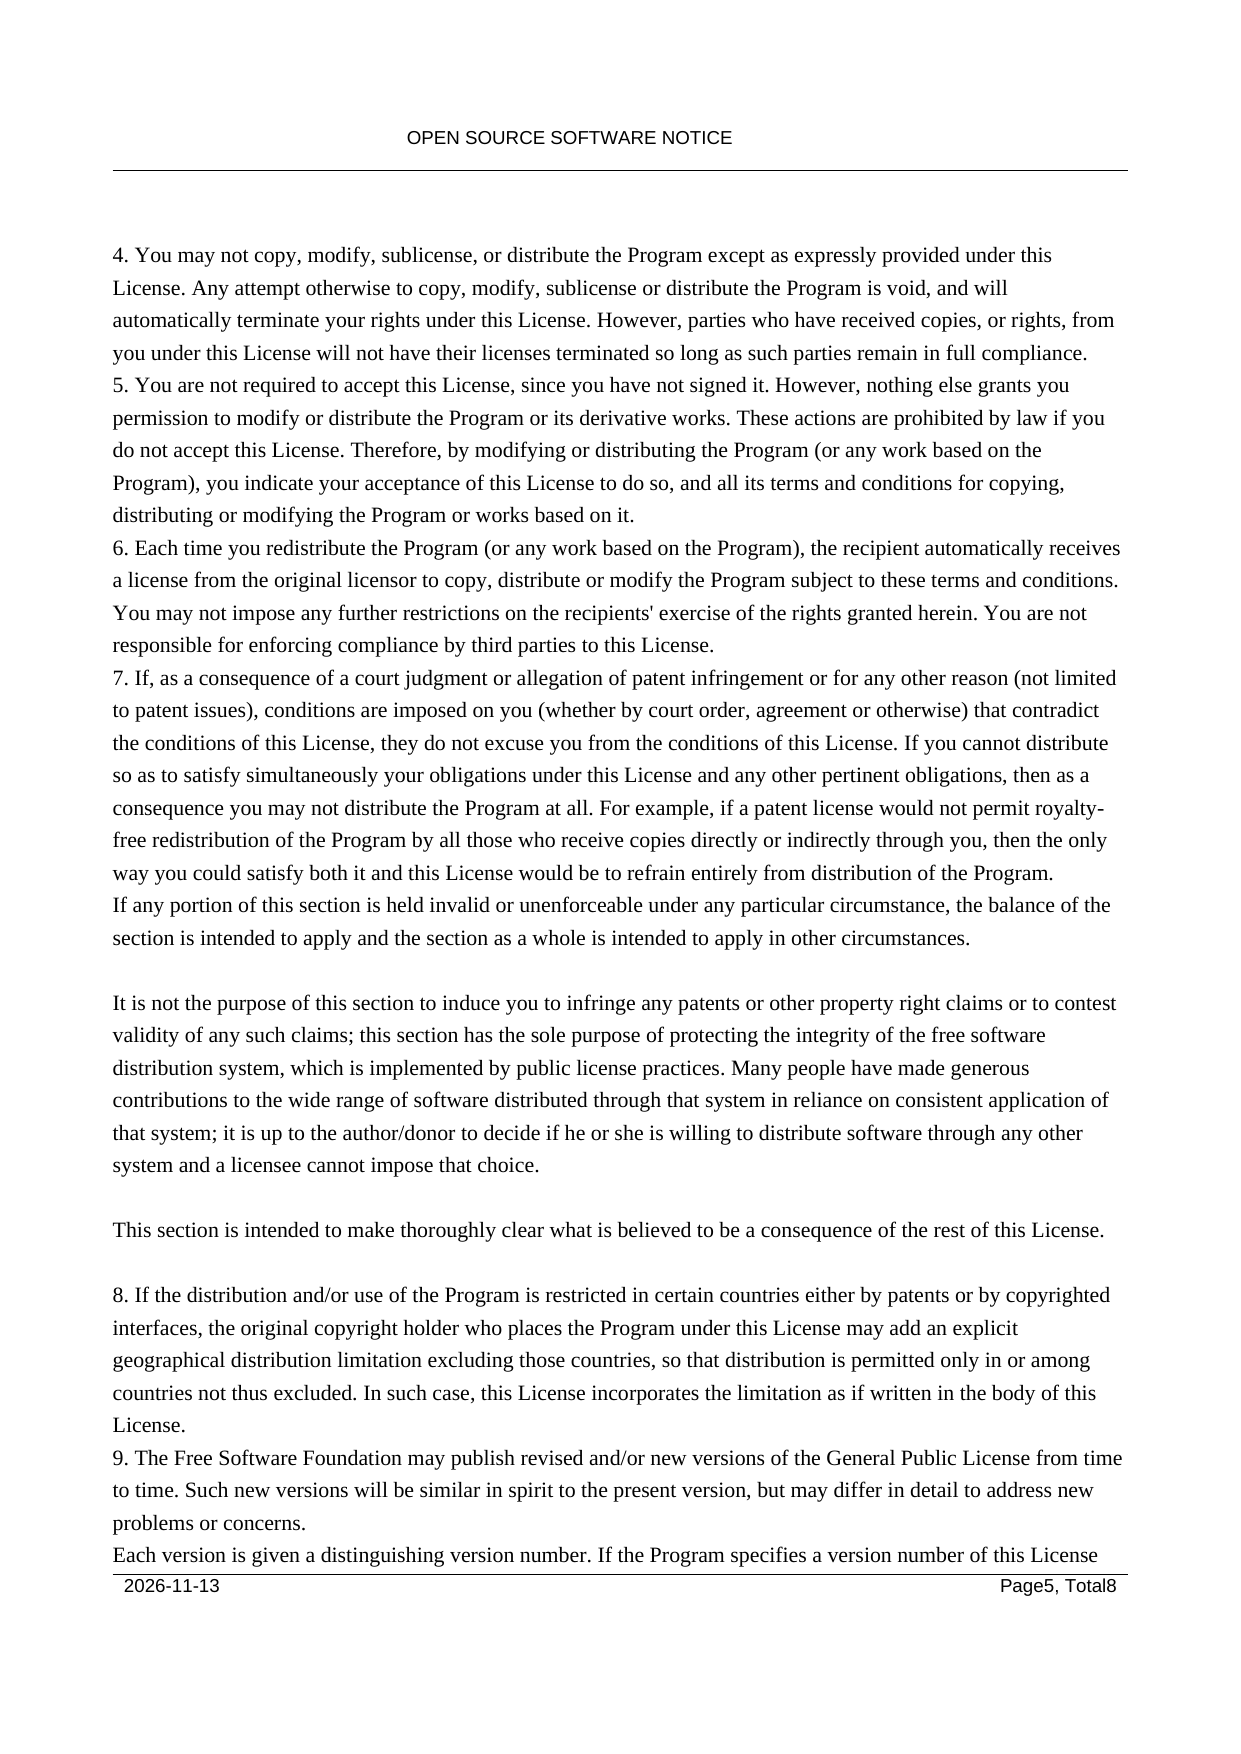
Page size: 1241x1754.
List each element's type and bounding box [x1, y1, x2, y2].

text [112, 206, 1128, 1571]
